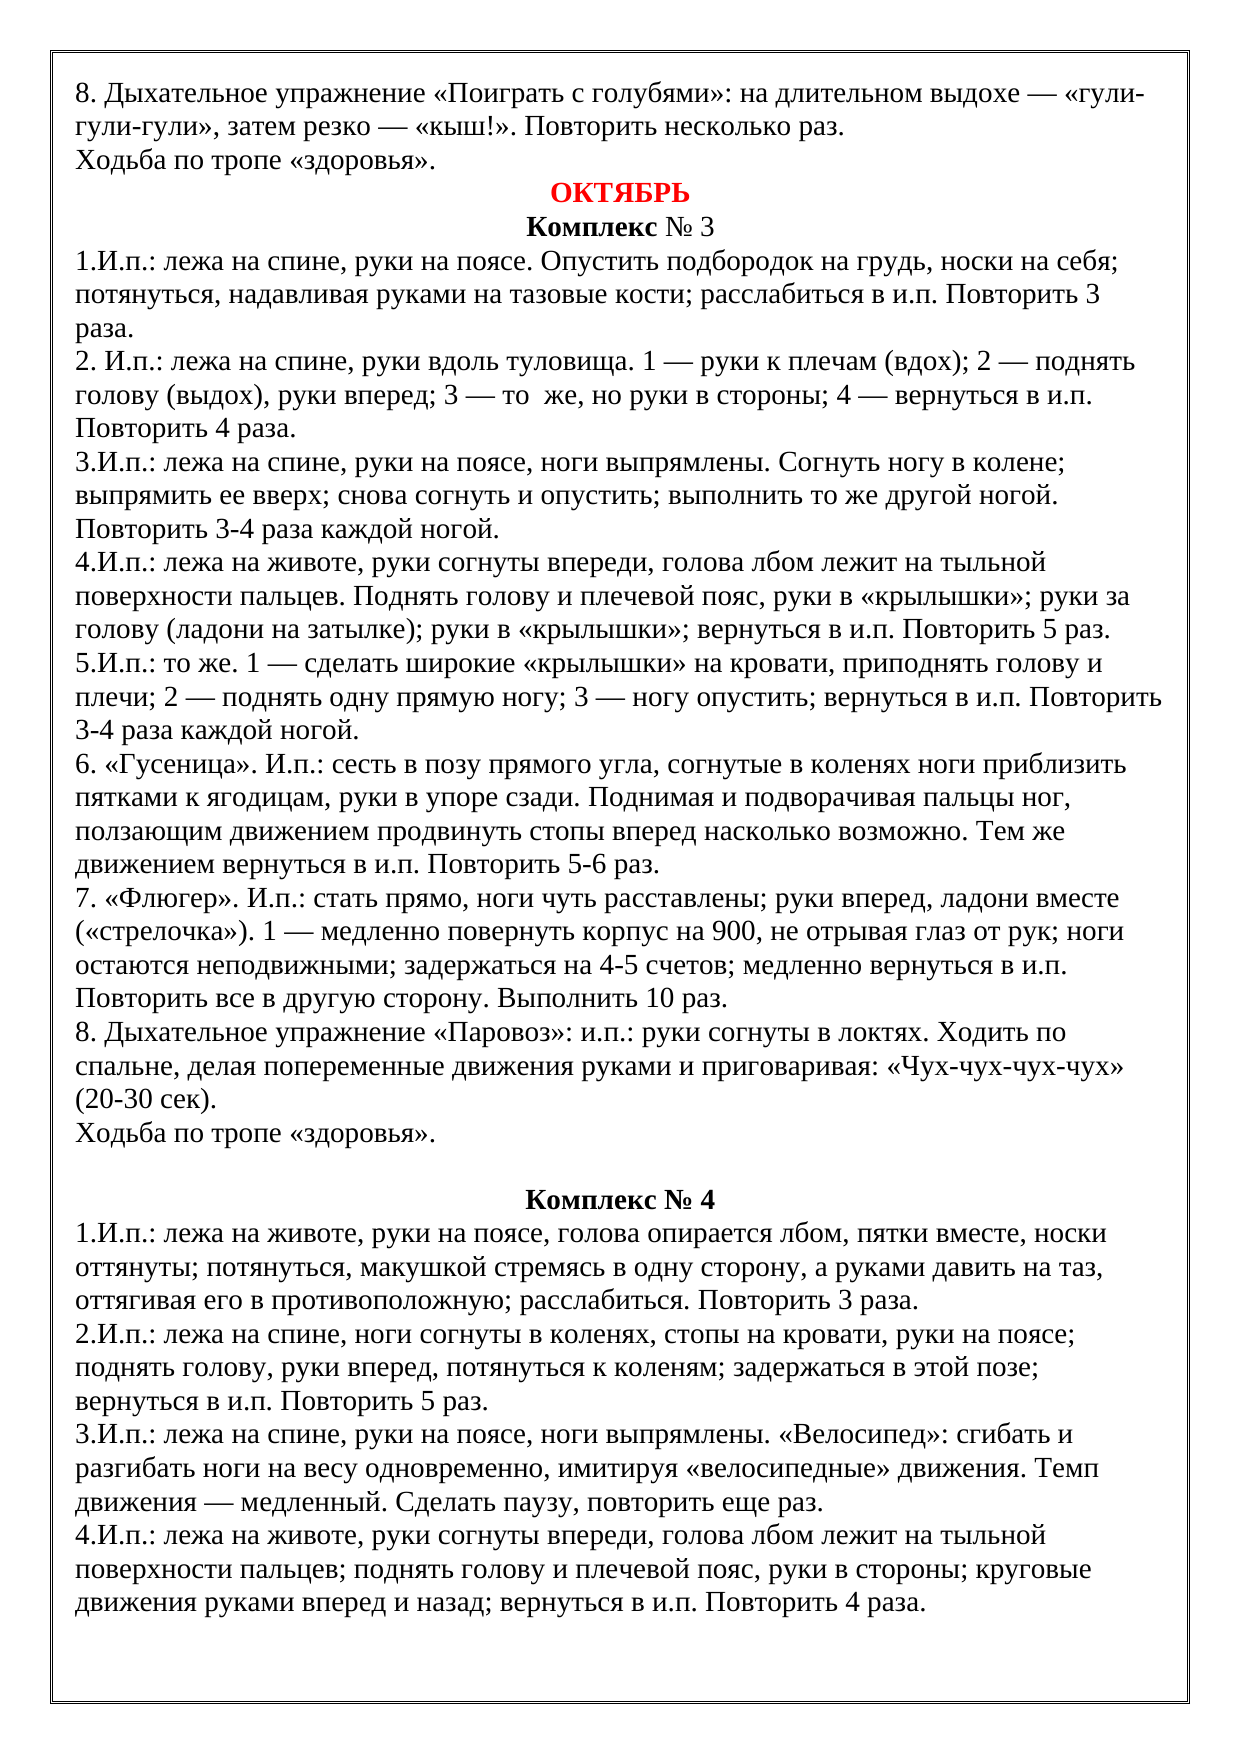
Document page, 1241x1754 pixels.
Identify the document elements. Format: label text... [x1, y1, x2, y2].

text 2.И.п.: лежа на спине, ноги согнуты в коленях, стопы на кровати, руки на поясе; поднять голову, руки вперед, потянуться к коленям; задержаться в этой позе; вернуться в и.п. Повторить 5 раз. [75, 1316, 1165, 1417]
text 8. Дыхательное упражнение «Паровоз»: и.п.: руки согнуты в локтях. Ходить по спальне, делая попеременные движения руками и приговаривая: «Чух-чух-чух-чух» (20-30 сек). [75, 1014, 1165, 1115]
text 5.И.п.: то же. 1 — сделать широкие «крылышки» на кровати, приподнять голову и плечи; 2 — поднять одну прямую ногу; 3 — ногу опустить; вернуться в и.п. Повторить 3-4 раза каждой ногой. [75, 645, 1165, 746]
text 8. Дыхательное упражнение «Поиграть с голубями»: на длительном выдохе — «гули-гули-гули», затем резко — «кыш!». Повторить несколько раз. [75, 75, 1165, 142]
text ОКТЯБРЬ [75, 176, 1165, 209]
text Ходьба по тропе «здоровья». [75, 1115, 1165, 1148]
text 1.И.п.: лежа на спине, руки на поясе. Опустить подбородок на грудь, носки на себя; потянуться, надавливая руками на тазовые кости; расслабиться в и.п. Повторить 3 раза. [75, 243, 1165, 343]
text 1.И.п.: лежа на животе, руки на поясе, голова опирается лбом, пятки вместе, носки оттянуты; потянуться, макушкой стремясь в одну сторону, а руками давить на таз, оттягивая его в противоположную; расслабиться. Повторить 3 раза. [75, 1215, 1165, 1316]
text Ходьба по тропе «здоровья». [75, 142, 1165, 176]
text 4.И.п.: лежа на животе, руки согнуты впереди, голова лбом лежит на тыльной поверхности пальцев. Поднять голову и плечевой пояс, руки в «крылышки»; руки за голову (ладони на затылке); руки в «крылышки»; вернуться в и.п. Повторить 5 раз. [75, 544, 1165, 645]
text 3.И.п.: лежа на спине, руки на поясе, ноги выпрямлены. Согнуть ногу в колене; выпрямить ее вверх; снова согнуть и опустить; выполнить то же другой ногой. Повторить 3-4 раза каждой ногой. [75, 444, 1165, 544]
text Комплекс № 4 [75, 1182, 1165, 1215]
text Комплекс № 3 [75, 209, 1165, 243]
text 6. «Гусеница». И.п.: сесть в позу прямого угла, согнутые в коленях ноги приблизить пятками к ягодицам, руки в упоре сзади. Поднимая и подворачивая пальцы ног, ползающим движением продвинуть стопы вперед насколько возможно. Тем же движением вернуться в и.п. Повторить 5-6 раз. [75, 746, 1165, 880]
text 7. «Флюгер». И.п.: стать прямо, ноги чуть расставлены; руки вперед, ладони вместе («стрелочка»). 1 — медленно повернуть корпус на 900, не отрывая глаз от рук; ноги остаются неподвижными; задержаться на 4-5 счетов; медленно вернуться в и.п. Повторить все в другую сторону. Выполнить 10 раз. [75, 880, 1165, 1014]
text 2. И.п.: лежа на спине, руки вдоль туловища. 1 — руки к плечам (вдох); 2 — поднять голову (выдох), руки вперед; 3 — то же, но руки в стороны; 4 — вернуться в и.п. Повторить 4 раза. [75, 343, 1165, 444]
text 4.И.п.: лежа на животе, руки согнуты впереди, голова лбом лежит на тыльной поверхности пальцев; поднять голову и плечевой пояс, руки в стороны; круговые движения руками вперед и назад; вернуться в и.п. Повторить 4 раза. [75, 1517, 1165, 1618]
text 3.И.п.: лежа на спине, руки на поясе, ноги выпрямлены. «Велосипед»: сгибать и разгибать ноги на весу одновременно, имитируя «велосипедные» движения. Темп движения — медленный. Сделать паузу, повторить еще раз. [75, 1417, 1165, 1517]
